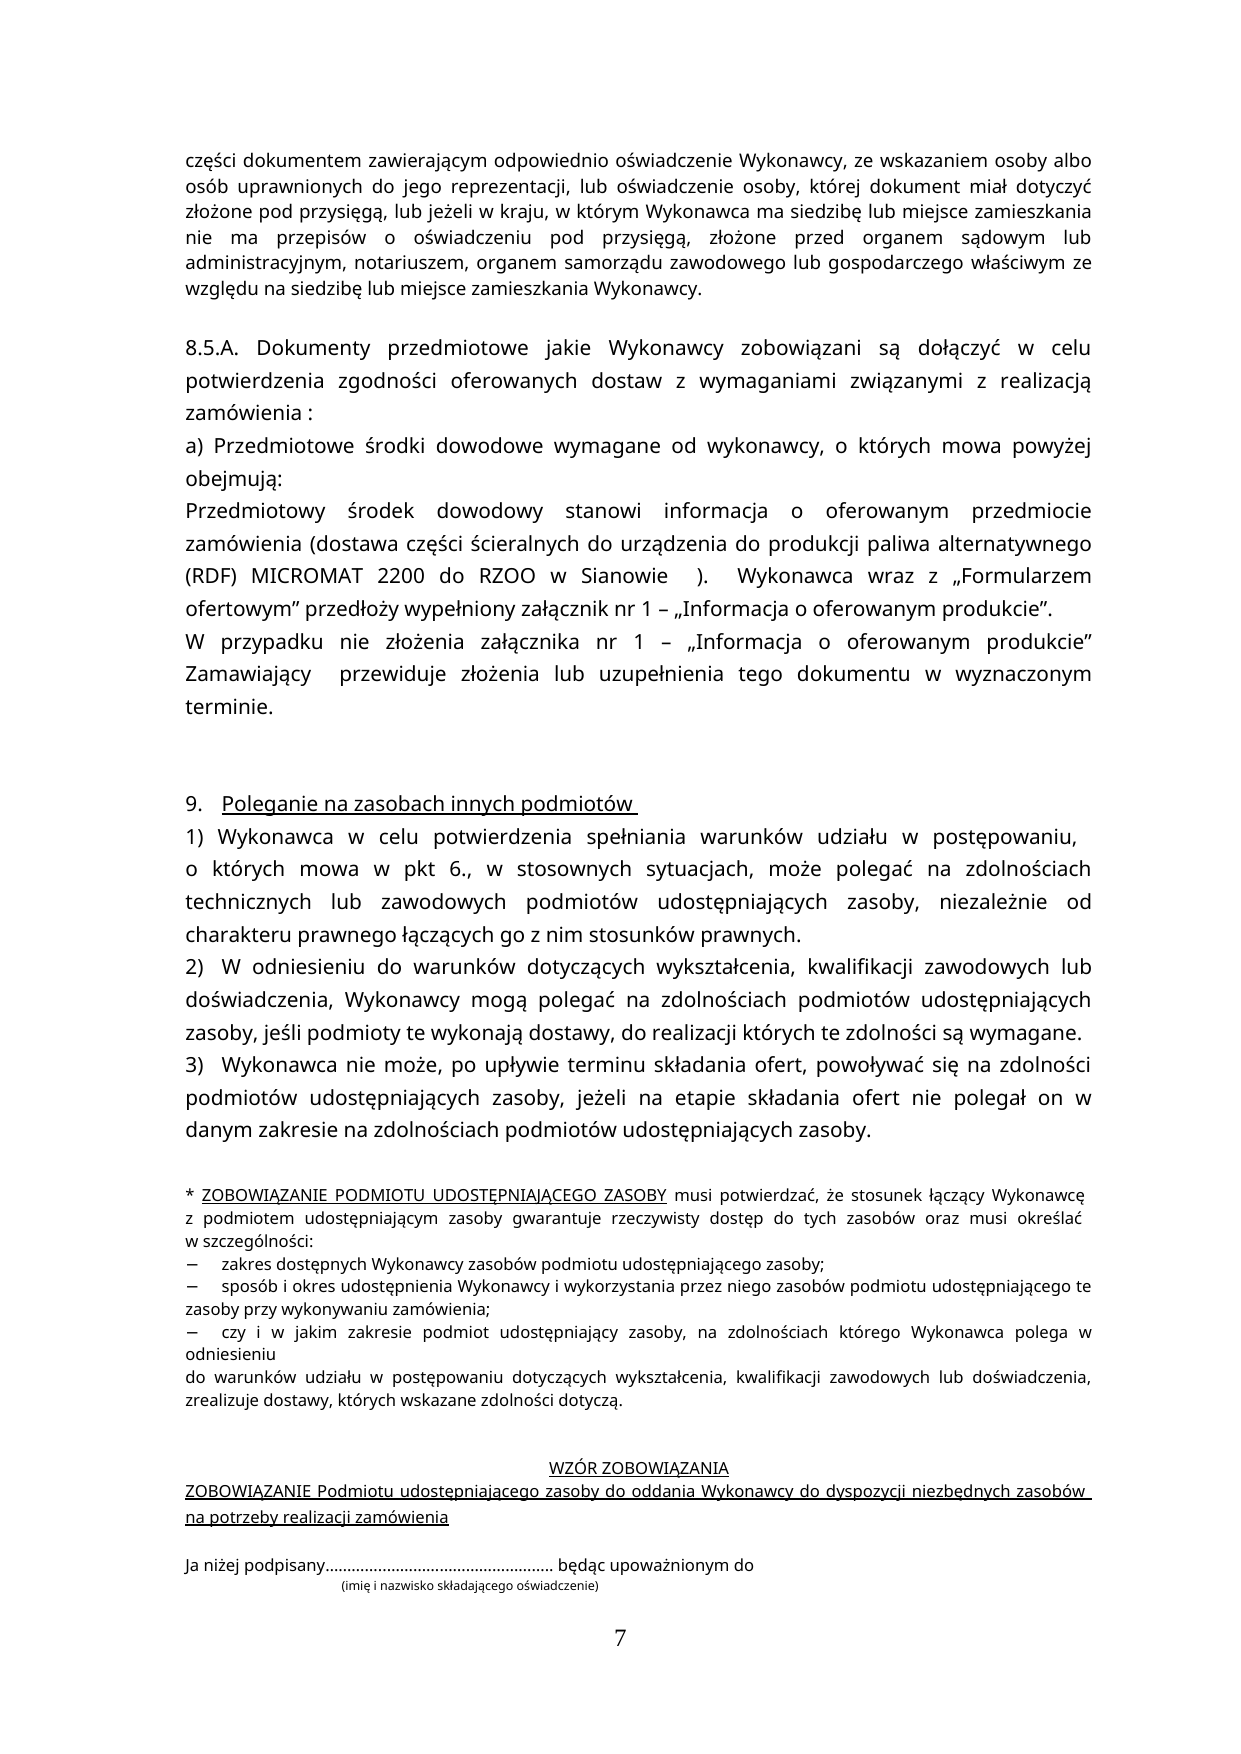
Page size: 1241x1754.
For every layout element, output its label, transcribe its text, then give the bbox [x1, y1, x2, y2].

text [185, 148, 1093, 301]
text − sposób i okres udostępnienia Wykonawcy i wykorzystania przez niego zasobów podmiotu udostępniającego te zasoby przy wykonywaniu zamówienia; [185, 1275, 1093, 1320]
text (imię i nazwisko składającego oświadczenie) [185, 1577, 1093, 1594]
text 9. Poleganie na zasobach innych podmiotów [185, 789, 1093, 818]
text a) Przedmiotowe środki dowodowe wymagane od wykonawcy, o których mowa powyżej obejmują: [185, 431, 1093, 492]
text − zakres dostępnych Wykonawcy zasobów podmiotu udostępniającego zasoby; [185, 1252, 1093, 1275]
text ZOBOWIĄZANIE Podmiotu udostępniającego zasoby do oddania Wykonawcy do dyspozycji niezbędnych zasobów na potrzeby realizacji zamówienia [185, 1479, 1093, 1528]
text Przedmiotowy środek dowodowy stanowi informacja o oferowanym przedmiocie zamówienia (dostawa części ścieralnych do urządzenia do produkcji paliwa alternatywnego (RDF) MICROMAT 2200 do RZOO w Sianowie ). Wykonawca wraz z „Formularzem ofertowym” przedłoży wypełniony załącznik nr 1 – „Informacja o oferowanym produkcie”. [185, 496, 1093, 623]
text 3) Wykonawca nie może, po upływie terminu składania ofert, powoływać się na zdolności podmiotów udostępniających zasoby, jeżeli na etapie składania ofert nie polegał on w danym zakresie na zdolnościach podmiotów udostępniających zasoby. [185, 1050, 1093, 1144]
text * ZOBOWIĄZANIE PODMIOTU UDOSTĘPNIAJĄCEGO ZASOBY musi potwierdzać, że stosunek łączący Wykonawcę z podmiotem udostępniającym zasoby gwarantuje rzeczywisty dostęp do tych zasobów oraz musi określać w szczególności: [185, 1184, 1093, 1252]
text 8.5.A. Dokumenty przedmiotowe jakie Wykonawcy zobowiązani są dołączyć w celu potwierdzenia zgodności oferowanych dostaw z wymaganiami związanymi z realizacją zamówienia : [185, 333, 1093, 427]
text 1) Wykonawca w celu potwierdzenia spełniania warunków udziału w postępowaniu, o których mowa w pkt 6., w stosownych sytuacjach, może polegać na zdolnościach technicznych lub zawodowych podmiotów udostępniających zasoby, niezależnie od charakteru prawnego łączących go z nim stosunków prawnych. [185, 822, 1093, 948]
text WZÓR ZOBOWIĄZANIA [185, 1456, 1093, 1479]
text Ja niżej podpisany…………..……………………………….. będąc upoważnionym do [185, 1554, 1093, 1577]
text 2) W odniesieniu do warunków dotyczących wykształcenia, kwalifikacji zawodowych lub doświadczenia, Wykonawcy mogą polegać na zdolnościach podmiotów udostępniających zasoby, jeśli podmioty te wykonają dostawy, do realizacji których te zdolności są wymagane. [185, 952, 1093, 1046]
text W przypadku nie złożenia załącznika nr 1 – „Informacja o oferowanym produkcie” Zamawiający przewiduje złożenia lub uzupełnienia tego dokumentu w wyznaczonym terminie. [185, 627, 1093, 720]
text − czy i w jakim zakresie podmiot udostępniający zasoby, na zdolnościach którego Wykonawca polega w odniesieniu do warunków udziału w postępowaniu dotyczących wykształcenia, kwalifikacji zawodowych lub doświadczenia, zrealizuje dostawy, których wskazane zdolności dotyczą. [185, 1320, 1093, 1411]
